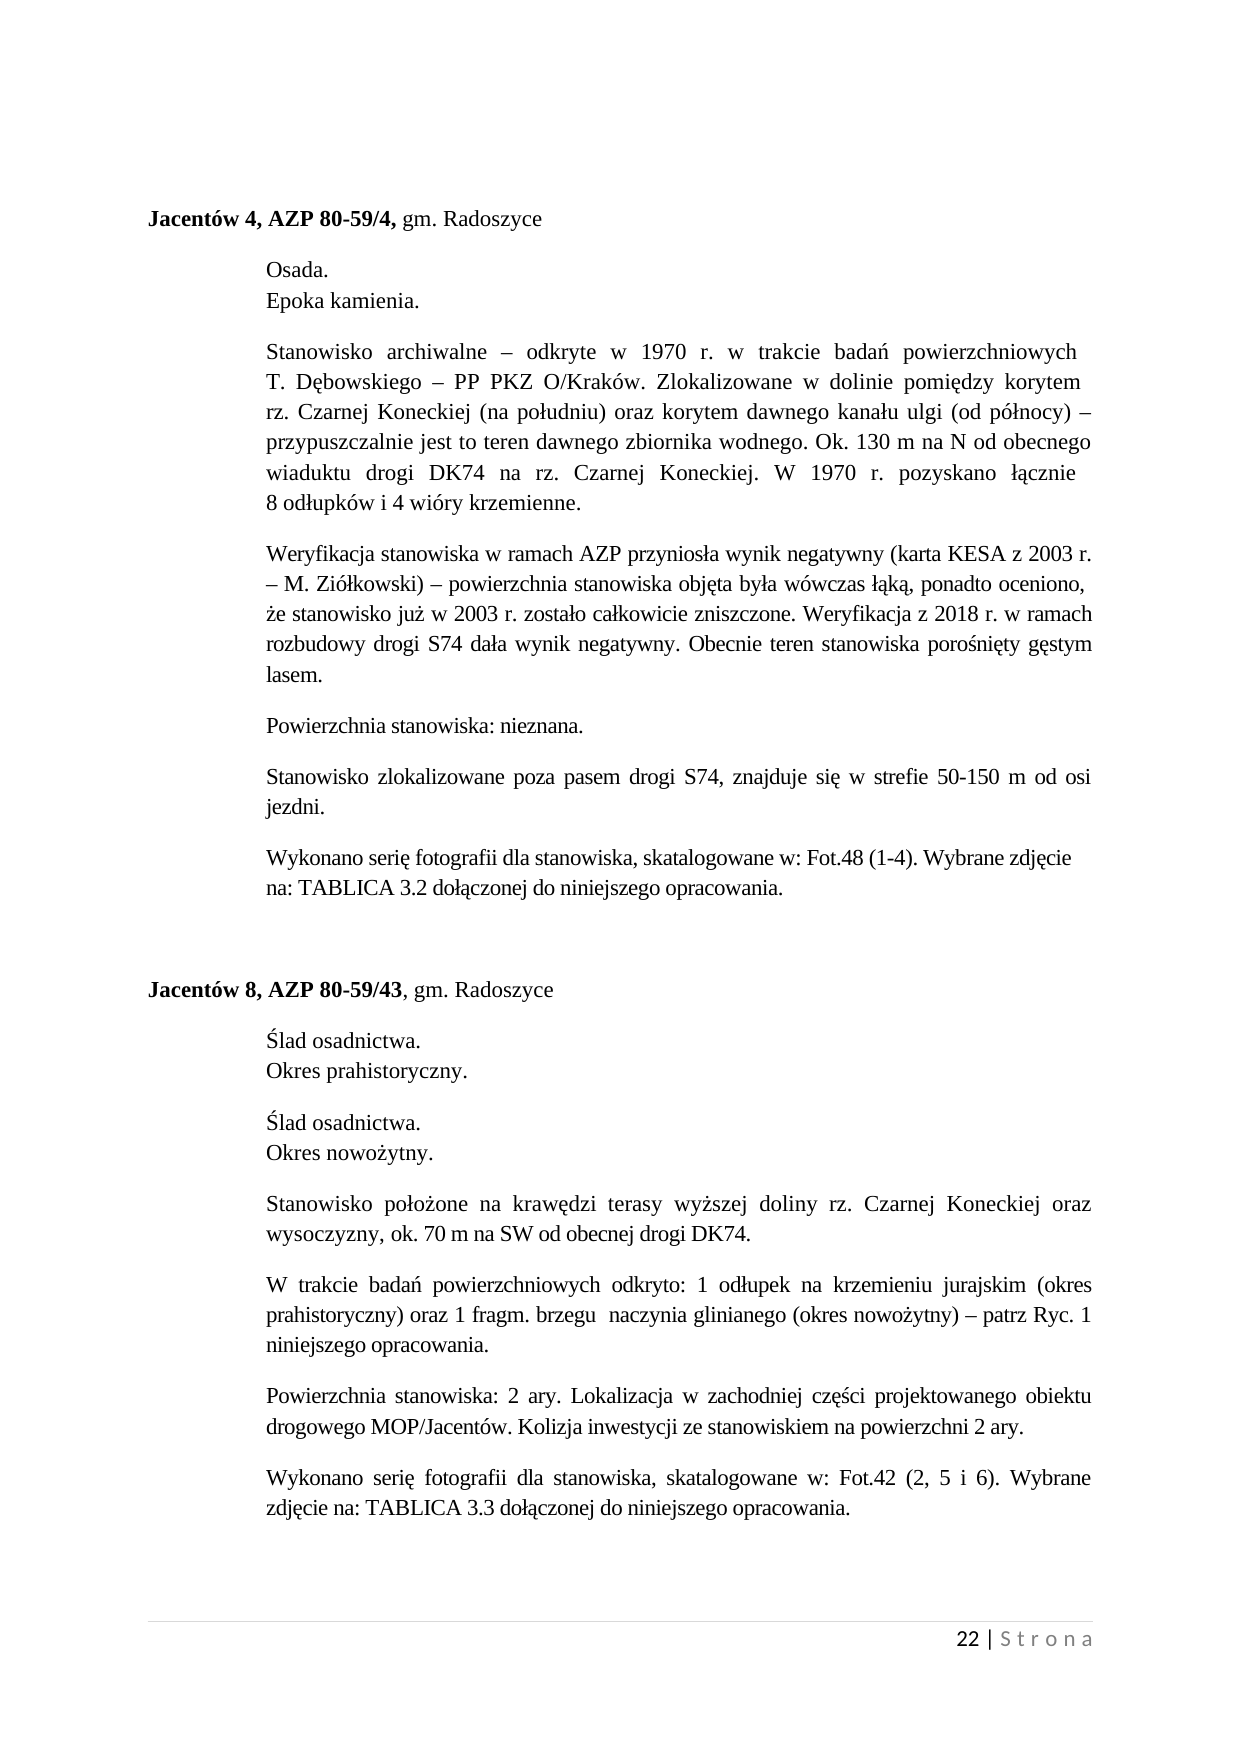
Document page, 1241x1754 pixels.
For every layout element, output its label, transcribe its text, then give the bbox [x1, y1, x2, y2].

text Powierzchnia stanowiska: 2 ary. Lokalizacja w zachodniej części projektowanego obiektu drogowego MOP/Jacentów. Kolizja inwestycji ze stanowiskiem na powierzchni 2 ary. [266, 1383, 1093, 1439]
text Stanowisko położone na krawędzi terasy wyższej doliny rz. Czarnej Koneckiej oraz wysoczyzny, ok. 70 m na SW od obecnej drogi DK74. [266, 1190, 1093, 1246]
text Stanowisko zlokalizowane poza pasem drogi S74, znajduje się w strefie 50-150 m od osi jezdni. [266, 763, 1093, 819]
text Ślad osadnictwa. Okres prahistoryczny. [266, 1027, 1093, 1084]
text Osada. Epoka kamienia. [266, 257, 1093, 313]
text Jacentów 8, AZP 80-59/43, gm. Radoszyce [148, 976, 1093, 1003]
text Ślad osadnictwa. Okres nowożytny. [266, 1109, 1093, 1165]
text Wykonano serię fotografii dla stanowiska, skatalogowane w: Fot.48 (1-4). Wybrane zdjęcie na: TABLICA 3.2 dołączonej do niniejszego opracowania. [266, 844, 1093, 901]
text Jacentów 4, AZP 80-59/4, gm. Radoszyce [148, 206, 1093, 232]
text Wykonano serię fotografii dla stanowiska, skatalogowane w: Fot.42 (2, 5 i 6). Wybrane zdjęcie na: TABLICA 3.3 dołączonej do niniejszego opracowania. [266, 1464, 1093, 1520]
text Stanowisko archiwalne – odkryte w 1970 r. w trakcie badań powierzchniowych T. Dębowskiego – PP PKZ O/Kraków. Zlokalizowane w dolinie pomiędzy korytem rz. Czarnej Koneckiej (na południu) oraz korytem dawnego kanału ulgi (od północy) – przypuszczalnie jest to teren dawnego zbiornika wodnego. Ok. 130 m na N od obecnego wiaduktu drogi DK74 na rz. Czarnej Koneckiej. W 1970 r. pozyskano łącznie 8 odłupków i 4 wióry krzemienne. [266, 338, 1093, 515]
text W trakcie badań powierzchniowych odkryto: 1 odłupek na krzemieniu jurajskim (okres prahistoryczny) oraz 1 fragm. brzegu naczynia glinianego (okres nowożytny) – patrz Ryc. 1 niniejszego opracowania. [266, 1271, 1093, 1358]
text Powierzchnia stanowiska: nieznana. [192, 712, 1093, 738]
text Weryfikacja stanowiska w ramach AZP przyniosła wynik negatywny (karta KESA z 2003 r. – M. Ziółkowski) – powierzchnia stanowiska objęta była wówczas łąką, ponadto oceniono, że stanowisko już w 2003 r. zostało całkowicie zniszczone. Weryfikacja z 2018 r. w ramach rozbudowy drogi S74 dała wynik negatywny. Obecnie teren stanowiska porośnięty gęstym lasem. [266, 540, 1093, 687]
